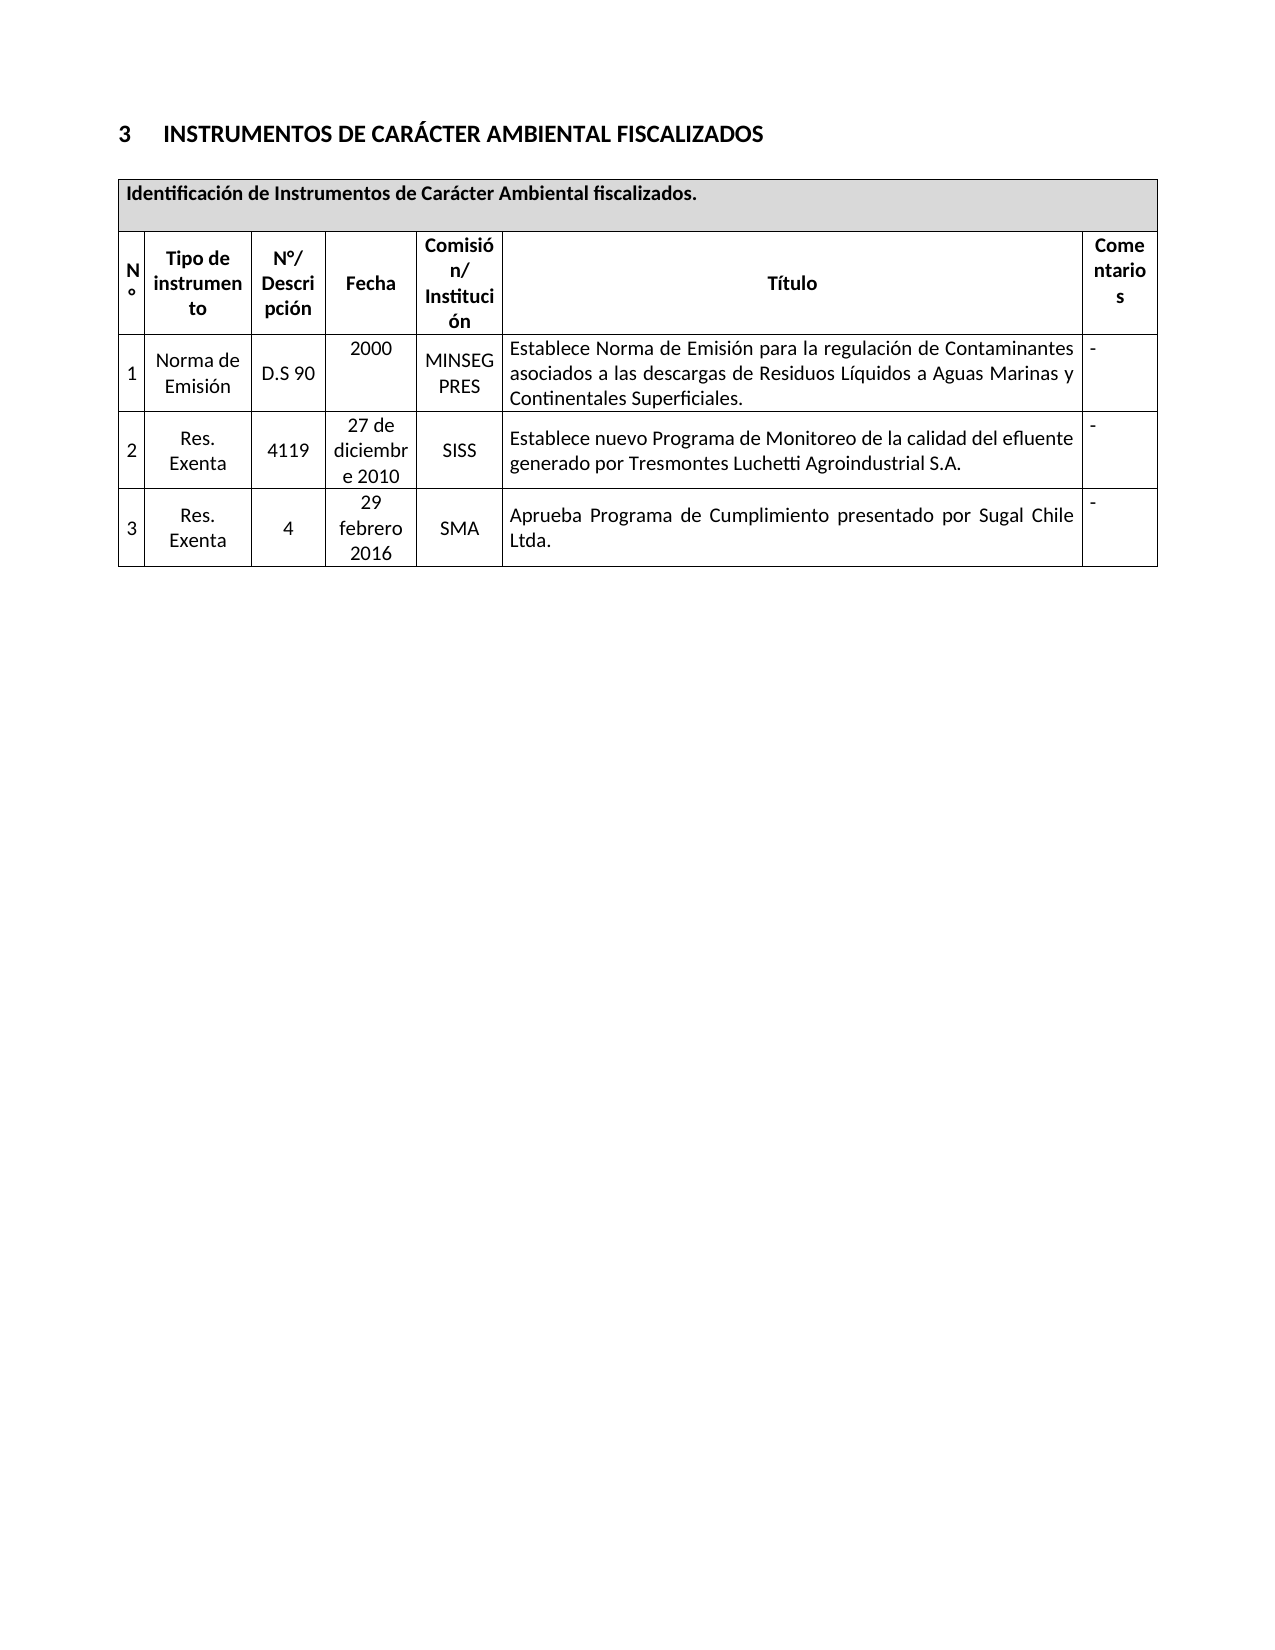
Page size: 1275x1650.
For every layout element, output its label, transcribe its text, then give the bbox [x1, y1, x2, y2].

table_cell Comentarios [1083, 232, 1157, 334]
table_cell - [1083, 412, 1157, 488]
table_cell - [1083, 335, 1157, 411]
table_cell Establece nuevo Programa de Monitoreo de la calidad del efluente generado por Tresmontes Luchetti Agroindustrial S.A. [503, 412, 1082, 488]
table_cell 1 [119, 335, 144, 411]
table_cell Establece Norma de Emisión para la regulación de Contaminantes asociados a las descargas de Residuos Líquidos a Aguas Marinas y Continentales Superficiales. [503, 335, 1082, 411]
table_cell Comisión/ Institución [417, 232, 502, 334]
table_cell Res. Exenta [145, 489, 251, 566]
table_cell SISS [417, 412, 502, 488]
table_cell Res. Exenta [145, 412, 251, 488]
table_header Identificación de Instrumentos de Carácter Ambiental fiscalizados. [119, 180, 1157, 231]
table_cell Norma de Emisión [145, 335, 251, 411]
table_cell 4119 [252, 412, 325, 488]
table_cell N° [119, 232, 144, 334]
subtitle INSTRUMENTOS DE CARÁCTER AMBIENTAL FISCALIZADOS [118, 118, 1157, 149]
table_cell 29 febrero 2016 [326, 489, 416, 566]
table_cell Aprueba Programa de Cumplimiento presentado por Sugal Chile Ltda. [503, 489, 1082, 566]
table_cell N°/ Descripción [252, 232, 325, 334]
table_cell 2 [119, 412, 144, 488]
table_cell MINSEGPRES [417, 335, 502, 411]
table_cell 2000 [326, 335, 416, 411]
table_cell Fecha [326, 232, 416, 334]
table_cell 4 [252, 489, 325, 566]
table_cell 3 [119, 489, 144, 566]
table_cell D.S 90 [252, 335, 325, 411]
table_cell SMA [417, 489, 502, 566]
table_cell - [1083, 489, 1157, 566]
table_cell Tipo de instrumento [145, 232, 251, 334]
table_cell 27 de diciembre 2010 [326, 412, 416, 488]
table_cell Título [503, 232, 1082, 334]
